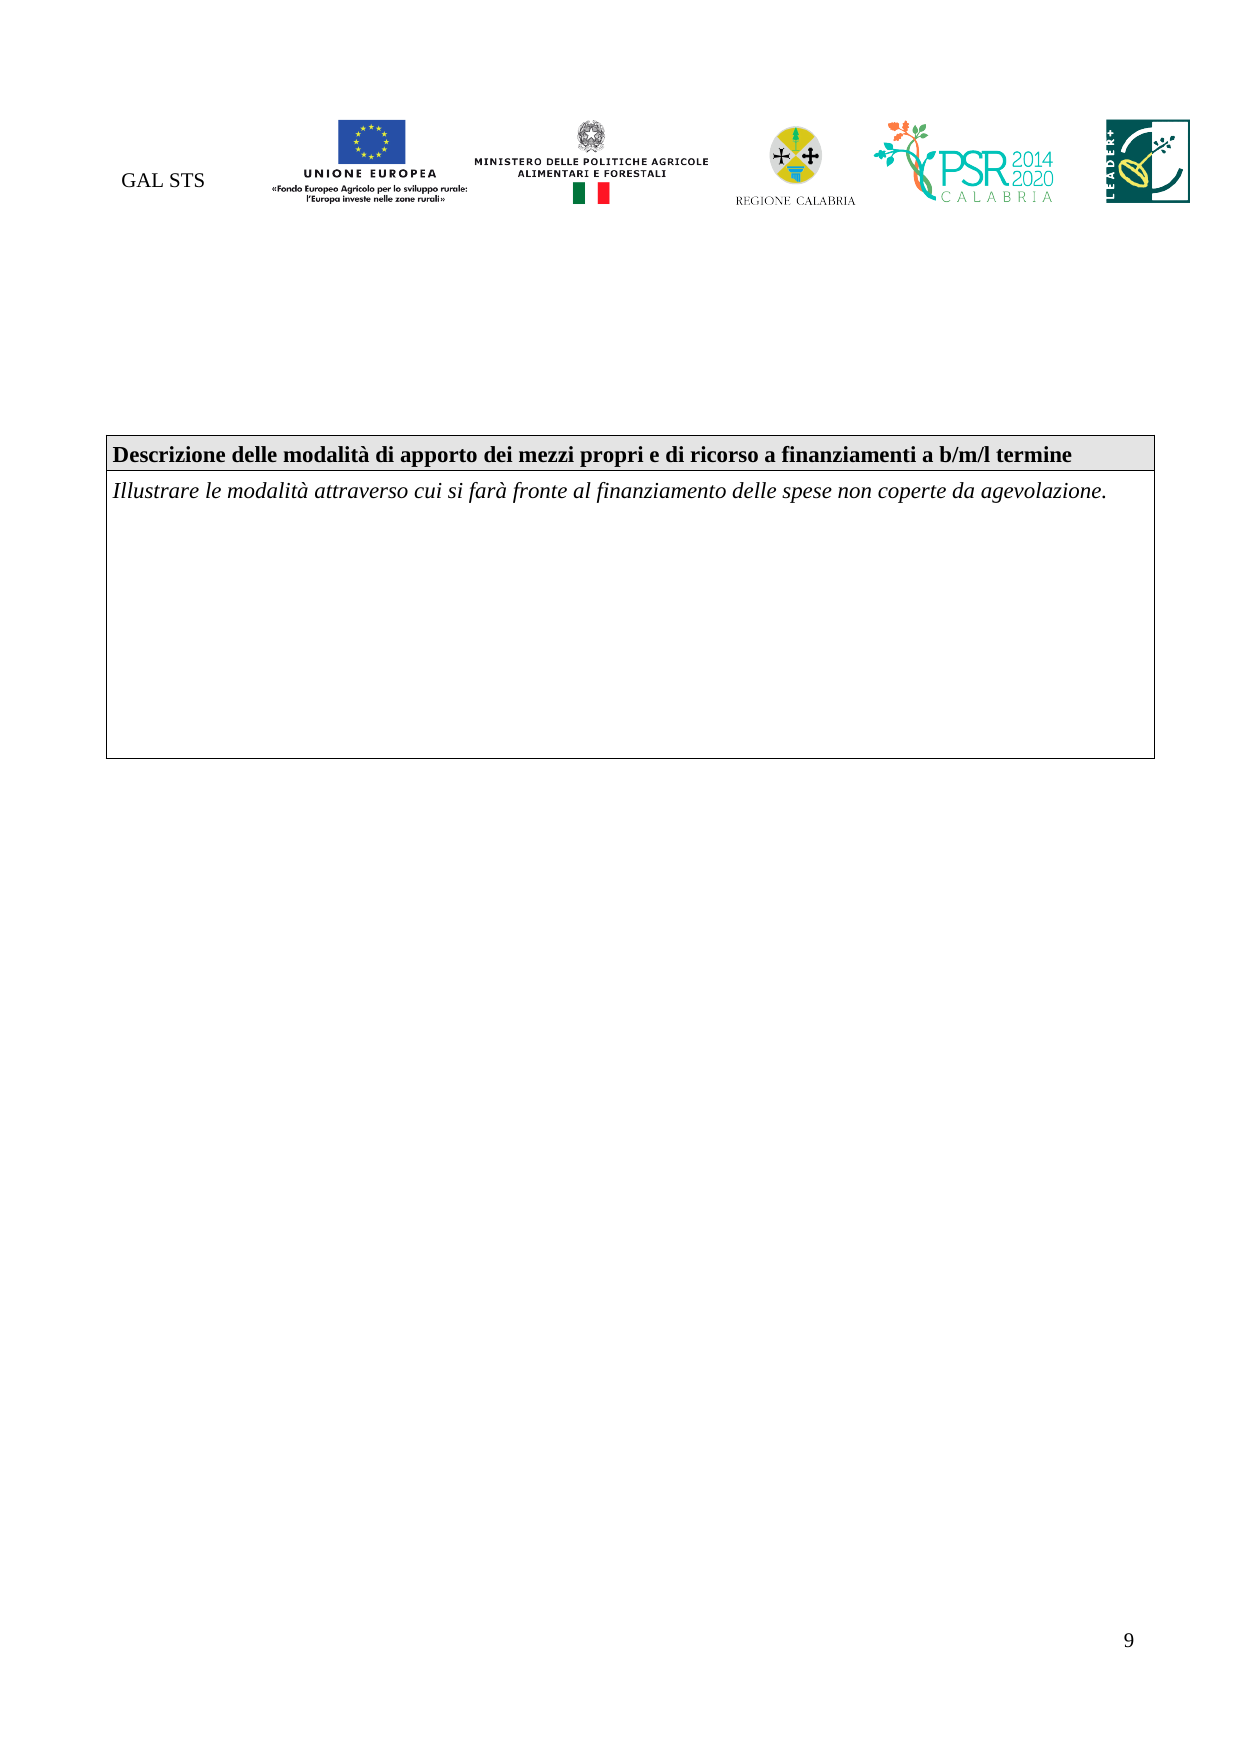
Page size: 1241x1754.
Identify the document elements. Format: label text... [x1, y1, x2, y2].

table_header Descrizione delle modalità di apporto dei mezzi propri e di ricorso a finanziamenti a b/m/l termine [107, 436, 1154, 470]
picture [229, 89, 1233, 239]
table_cell Illustrare le modalità attraverso cui si farà fronte al finanziamento delle spese non coperte da agevolazione. [107, 471, 1154, 758]
